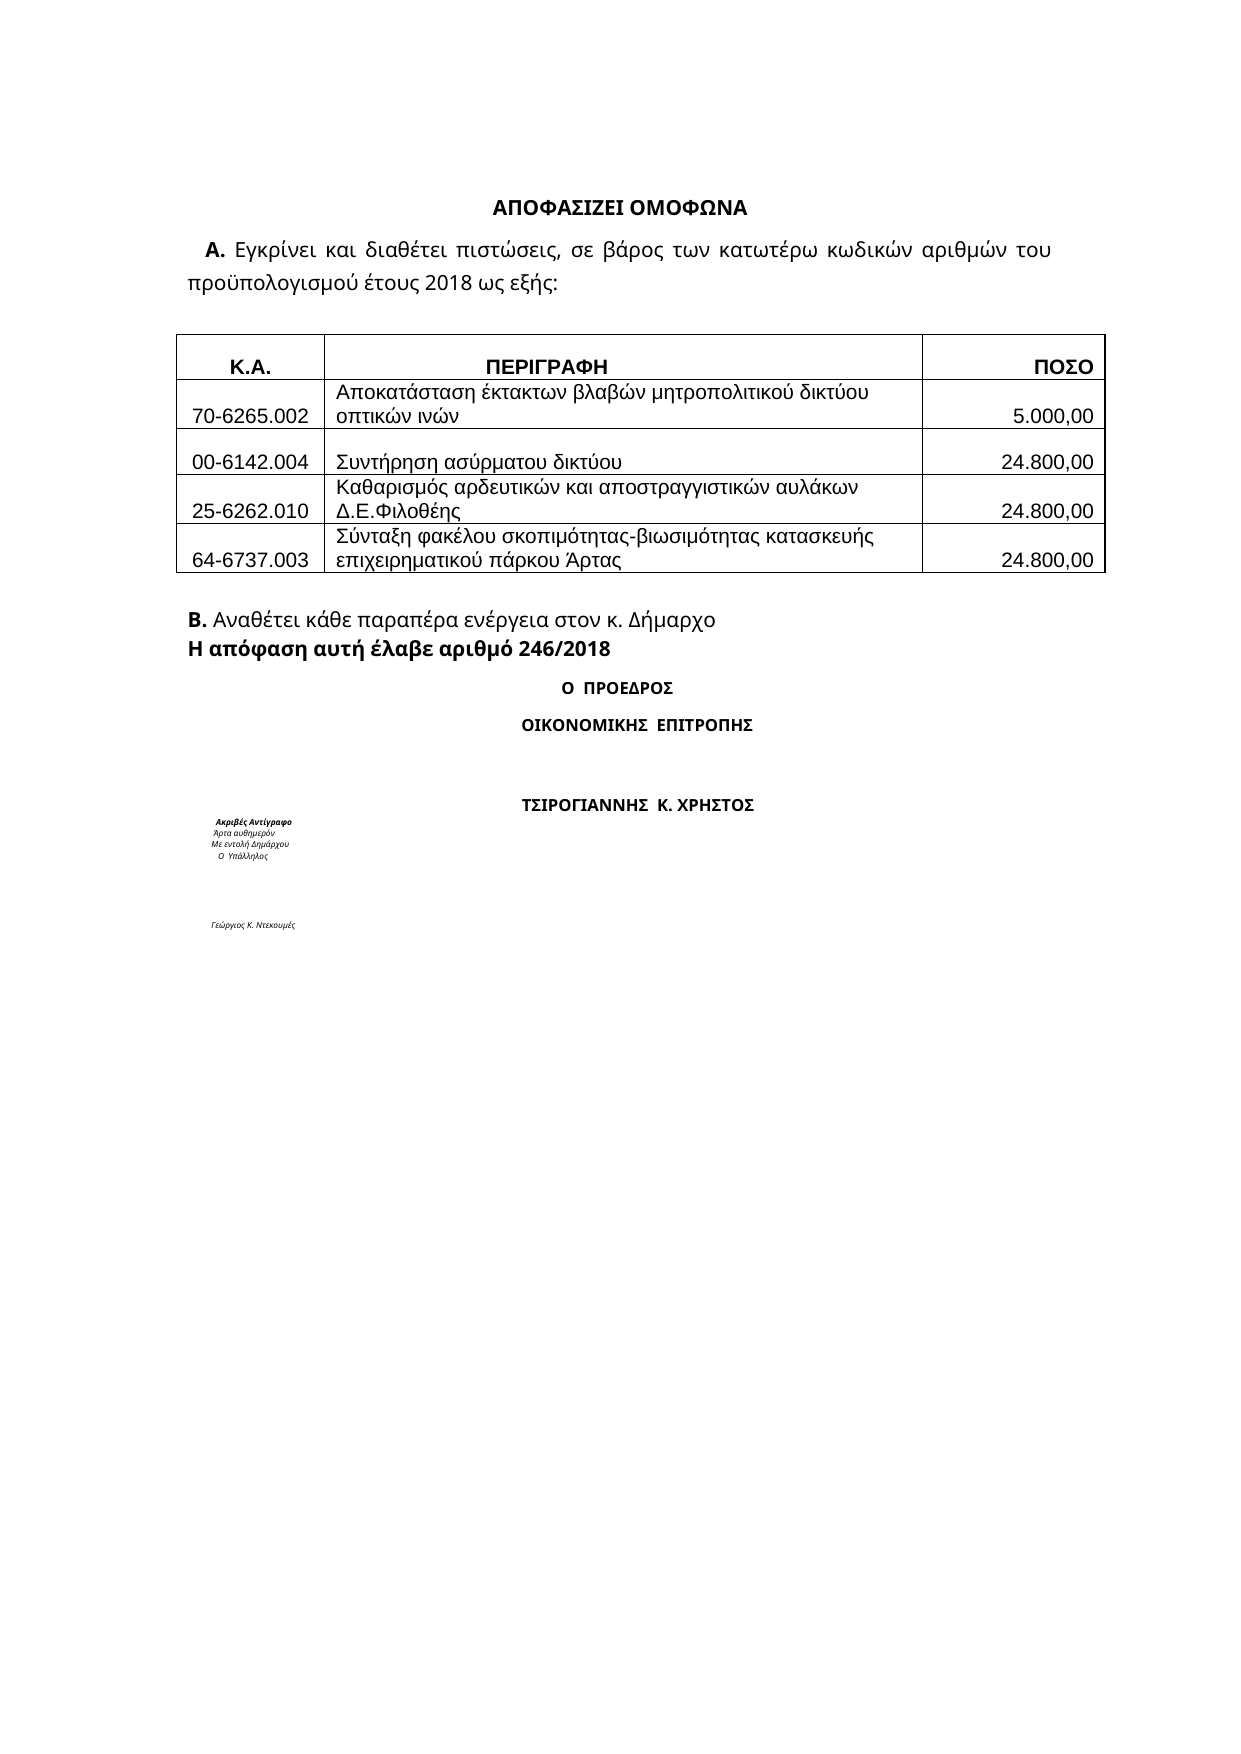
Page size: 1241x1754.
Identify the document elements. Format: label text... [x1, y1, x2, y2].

table_cell 5.000,00 [923, 380, 1104, 428]
table_cell 24.800,00 [923, 429, 1104, 474]
table_cell Σύνταξη φακέλου σκοπιμότητας-βιωσιμότητας κατασκευής επιχειρηματικού πάρκου Άρτας [325, 524, 922, 572]
text ΤΣΙΡΟΓΙΑΝΝΗΣ Κ. ΧΡΗΣΤΟΣ [187, 793, 1053, 816]
text Η απόφαση αυτή έλαβε αριθμό 246/2018 [187, 634, 1053, 662]
table_header Κ.Α. [177, 335, 324, 379]
table_cell Καθαρισμός αρδευτικών και αποστραγγιστικών αυλάκων Δ.Ε.Φιλοθέης [325, 475, 922, 523]
table_cell 25-6262.010 [177, 475, 324, 523]
table_cell 24.800,00 [923, 475, 1104, 523]
table_cell 24.800,00 [923, 524, 1104, 572]
text Ο ΠΡΟΕΔΡΟΣ [187, 676, 1053, 699]
table_cell 00-6142.004 [177, 429, 324, 474]
text Α. Εγκρίνει και διαθέτει πιστώσεις, σε βάρος των κατωτέρω κωδικών αριθμών του προϋπολογισμού έτους 2018 ως εξής: [187, 235, 1053, 296]
text Β. Αναθέτει κάθε παραπέρα ενέργεια στον κ. Δήμαρχο [187, 605, 1053, 634]
table_header ΠΟΣΟ [923, 335, 1104, 379]
text ΟΙΚΟΝΟΜΙΚΗΣ ΕΠΙΤΡΟΠΗΣ [187, 713, 1053, 736]
text ΑΠΟΦΑΣΙΖΕΙ ΟΜΟΦΩΝΑ [187, 193, 1053, 221]
table_header ΠΕΡΙΓΡΑΦΗ [325, 335, 922, 379]
table_cell 70-6265.002 [177, 380, 324, 428]
table_cell Αποκατάσταση έκτακτων βλαβών μητροπολιτικού δικτύου οπτικών ινών [325, 380, 922, 428]
table_cell Συντήρηση ασύρματου δικτύου [325, 429, 922, 474]
table_cell 64-6737.003 [177, 524, 324, 572]
